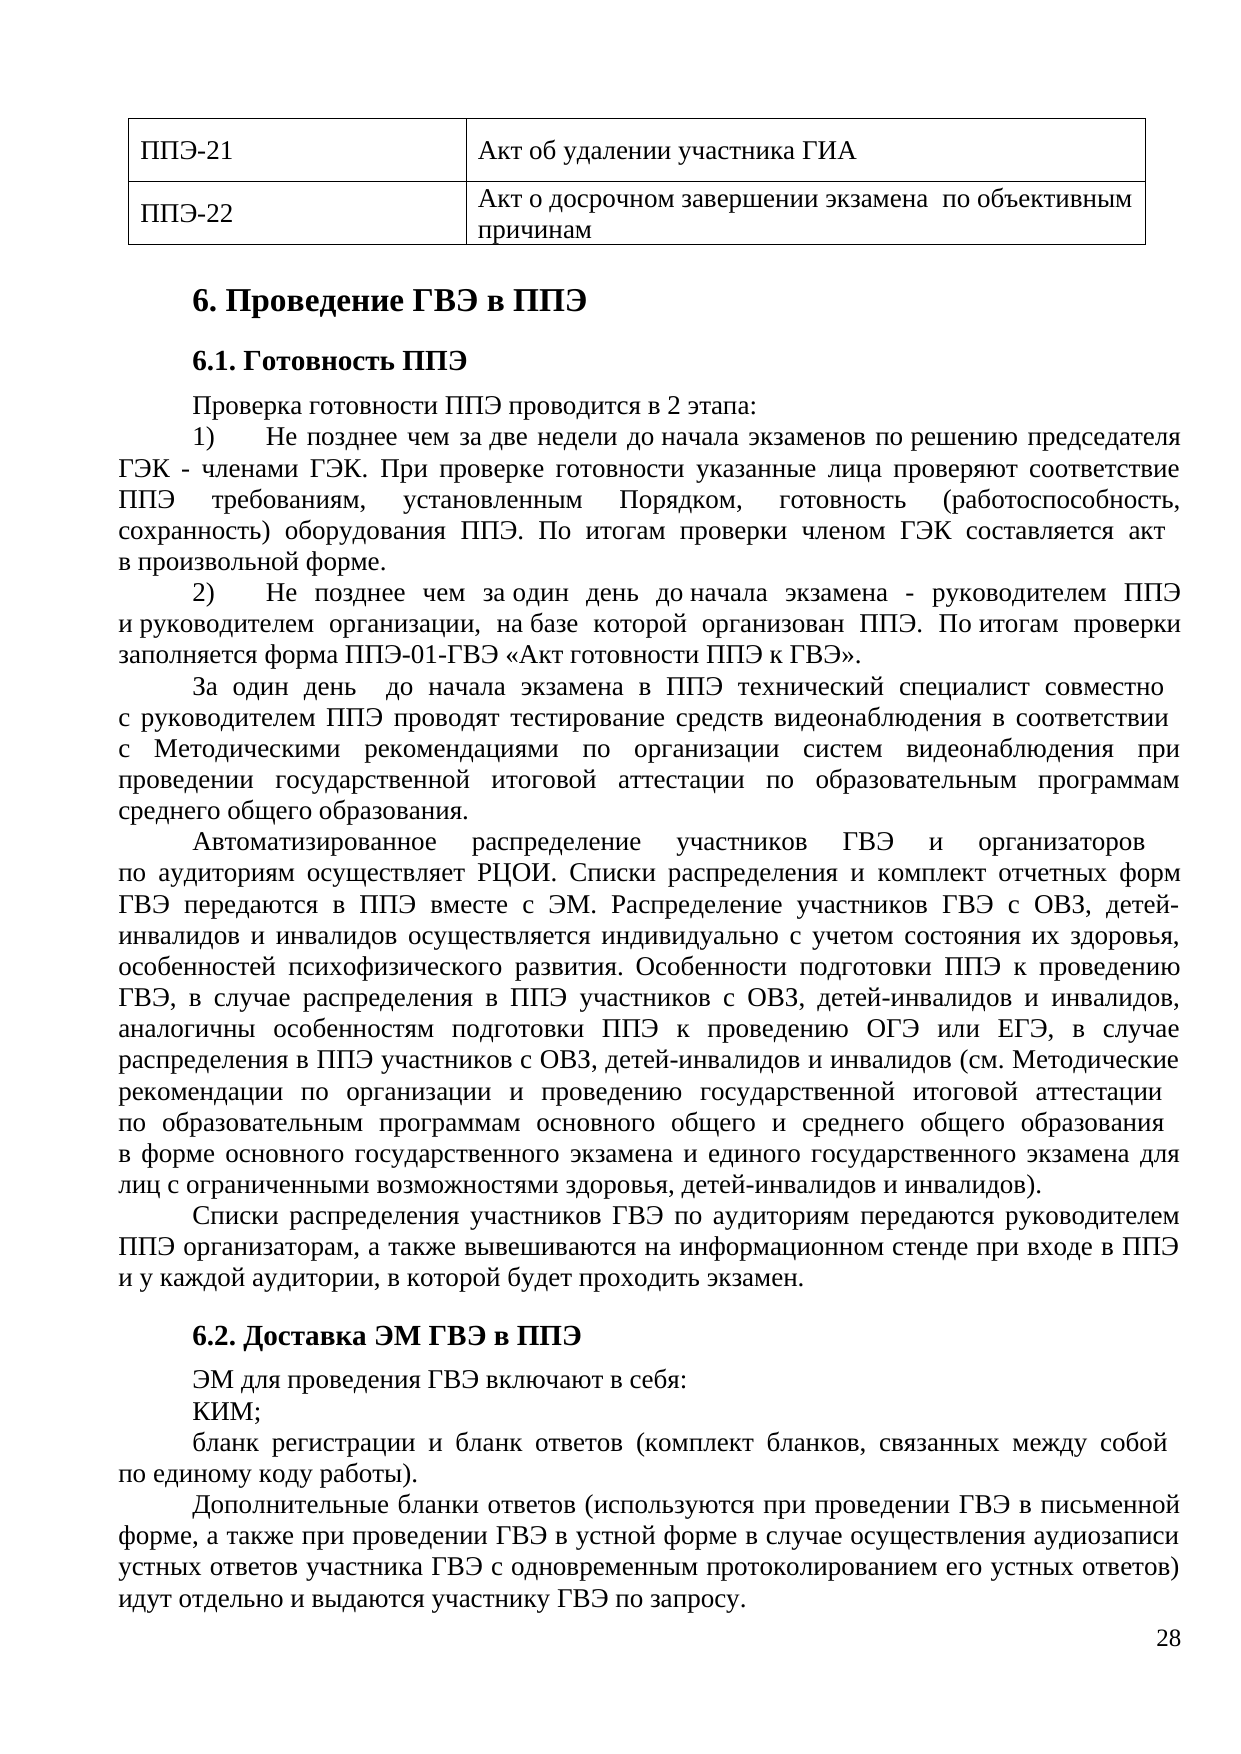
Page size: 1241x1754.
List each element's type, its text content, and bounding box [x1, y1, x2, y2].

text Автоматизированное распределение участников ГВЭ и организаторов по аудиториям осуществляет РЦОИ. Списки распределения и комплект отчетных форм ГВЭ передаются в ППЭ вместе с ЭМ. Распределение участников ГВЭ с ОВЗ, детей-инвалидов и инвалидов осуществляется индивидуально с учетом состояния их здоровья, особенностей психофизического развития. Особенности подготовки ППЭ к проведению ГВЭ, в случае распределения в ППЭ участников с ОВЗ, детей-инвалидов и инвалидов, аналогичны особенностям подготовки ППЭ к проведению ОГЭ или ЕГЭ, в случае распределения в ППЭ участников с ОВЗ, детей-инвалидов и инвалидов (см. Методические рекомендации по организации и проведению государственной итоговой аттестации по образовательным программам основного общего и среднего общего образования в форме основного государственного экзамена и единого государственного экзамена для лиц с ограниченными возможностями здоровья, детей-инвалидов и инвалидов). [118, 825, 1181, 1199]
table_cell Акт о досрочном завершении экзамена по объективным причинам [467, 182, 1145, 244]
table_cell Акт об удалении участника ГИА [467, 119, 1145, 181]
table_cell ППЭ-21 [129, 119, 466, 181]
list Не позднее чем за две недели до начала экзаменов по решению председателя ГЭК - членами ГЭК. При проверке готовности указанные лица проверяют соответствие ППЭ требованиям, установленным Порядком, готовность (работоспособность, сохранность) оборудования ППЭ. По итогам проверки членом ГЭК составляется акт в произвольной форме. [118, 421, 1181, 576]
text бланк регистрации и бланк ответов (комплект бланков, связанных между собой по единому коду работы). [118, 1426, 1181, 1488]
text За один день до начала экзамена в ППЭ технический специалист совместно с руководителем ППЭ проводят тестирование средств видеонаблюдения в соответствии с Методическими рекомендациями по организации систем видеонаблюдения при проведении государственной итоговой аттестации по образовательным программам среднего общего образования. [118, 670, 1181, 825]
subtitle 6.1. Готовность ППЭ [118, 343, 1181, 377]
subtitle 6. Проведение ГВЭ в ППЭ [118, 280, 1181, 318]
text Проверка готовности ППЭ проводится в 2 этапа: [118, 389, 1181, 421]
subtitle 6.2. Доставка ЭМ ГВЭ в ППЭ [118, 1318, 1181, 1351]
list Не позднее чем за один день до начала экзамена - руководителем ППЭ и руководителем организации, на базе которой организован ППЭ. По итогам проверки заполняется форма ППЭ-01-ГВЭ «Акт готовности ППЭ к ГВЭ». [118, 576, 1181, 670]
text Списки распределения участников ГВЭ по аудиториям передаются руководителем ППЭ организаторам, а также вывешиваются на информационном стенде при входе в ППЭ и у каждой аудитории, в которой будет проходить экзамен. [118, 1199, 1181, 1293]
text ЭМ для проведения ГВЭ включают в себя: [118, 1364, 1181, 1395]
text Дополнительные бланки ответов (используются при проведении ГВЭ в письменной форме, а также при проведении ГВЭ в устной форме в случае осуществления аудиозаписи устных ответов участника ГВЭ с одновременным протоколированием его устных ответов) идут отдельно и выдаются участнику ГВЭ по запросу. [118, 1488, 1181, 1613]
text КИМ; [118, 1395, 1181, 1426]
table_cell ППЭ-22 [129, 182, 466, 244]
